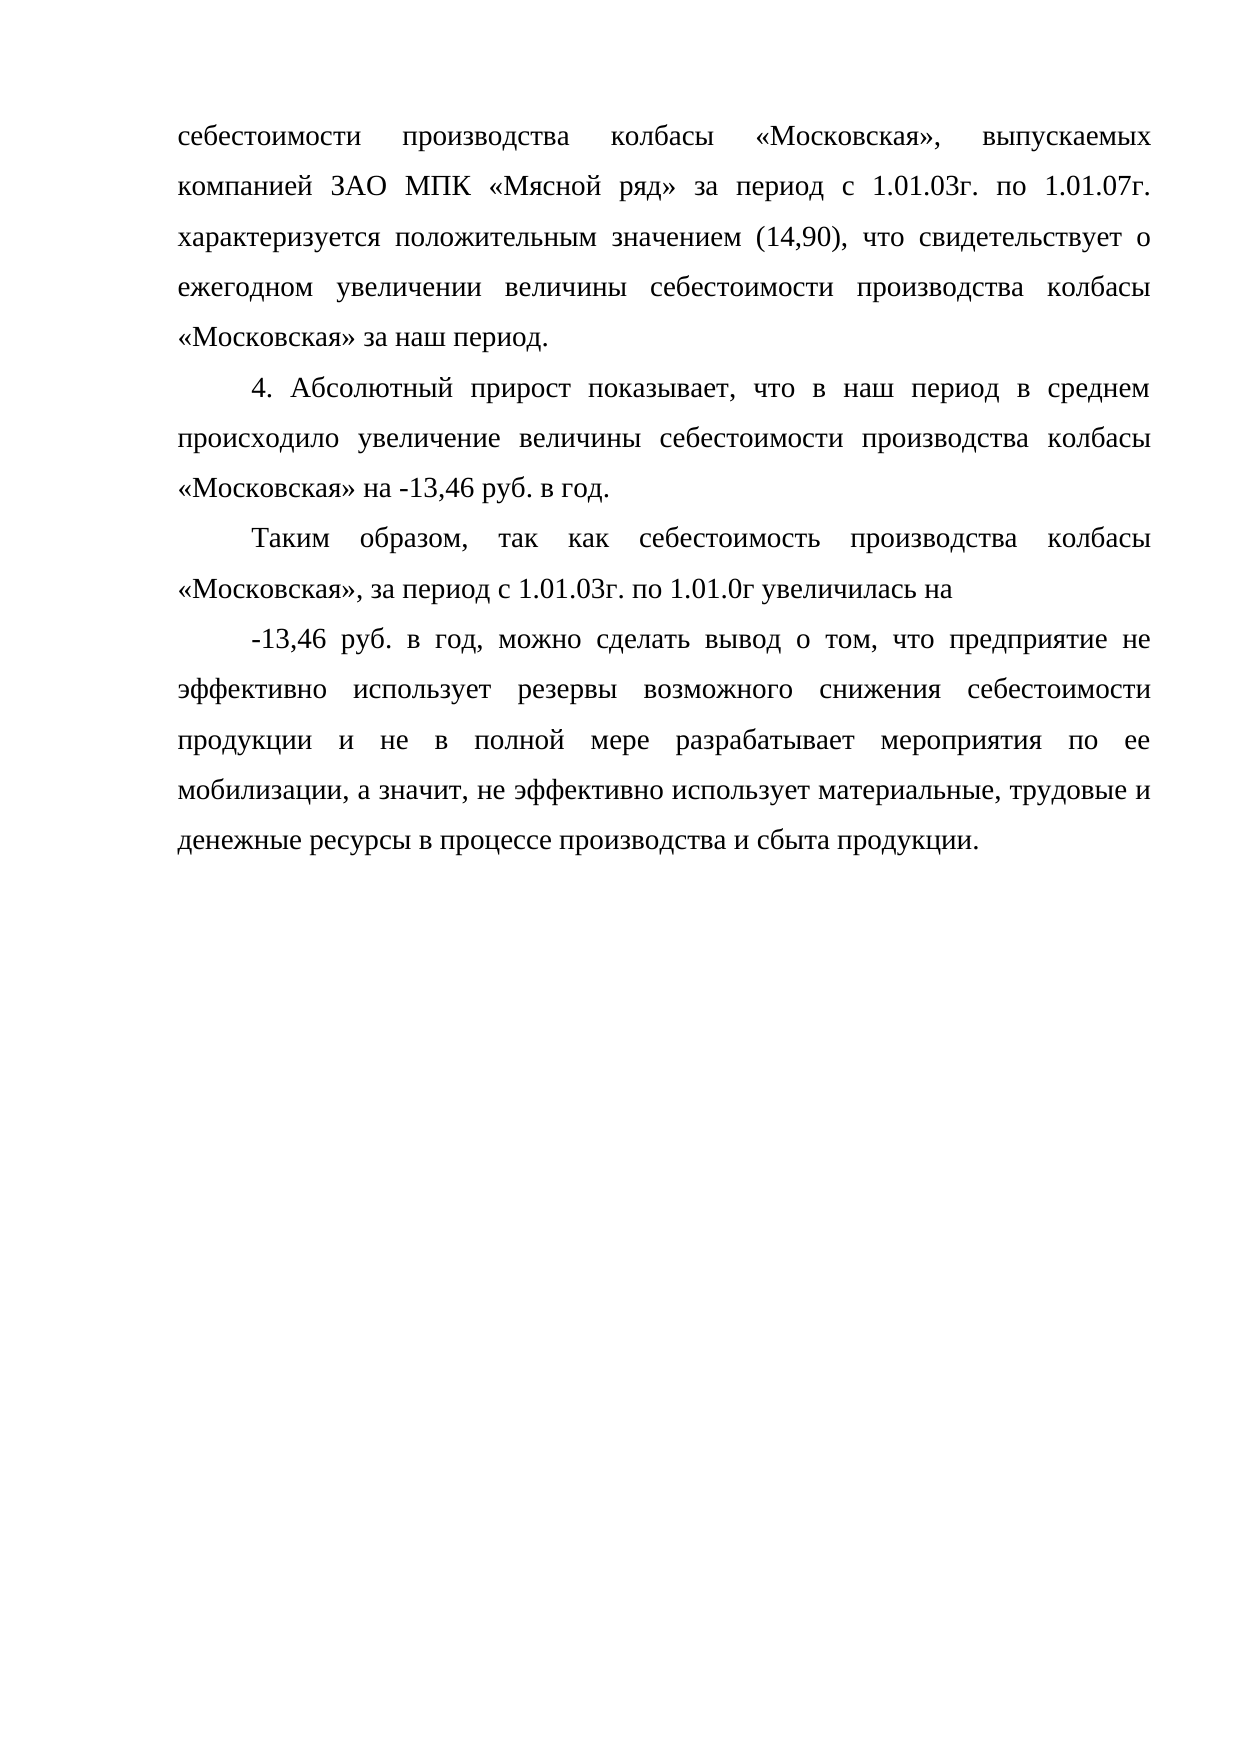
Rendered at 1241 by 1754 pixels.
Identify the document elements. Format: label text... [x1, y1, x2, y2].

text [177, 118, 1152, 353]
text -13,46 руб. в год, можно сделать вывод о том, что предприятие не эффективно использует резервы возможного снижения себестоимости продукции и не в полной мере разрабатывает мероприятия по ее мобилизации, а значит, не эффективно использует материальные, трудовые и денежные ресурсы в процессе производства и сбыта продукции. [177, 621, 1152, 856]
text Таким образом, так как себестоимость производства колбасы «Московская», за период с 1.01.03г. по 1.01.0г увеличилась на [177, 521, 1152, 604]
text 4. Абсолютный прирост показывает, что в наш период в среднем происходило увеличение величины себестоимости производства колбасы «Московская» на -13,46 руб. в год. [177, 370, 1152, 504]
